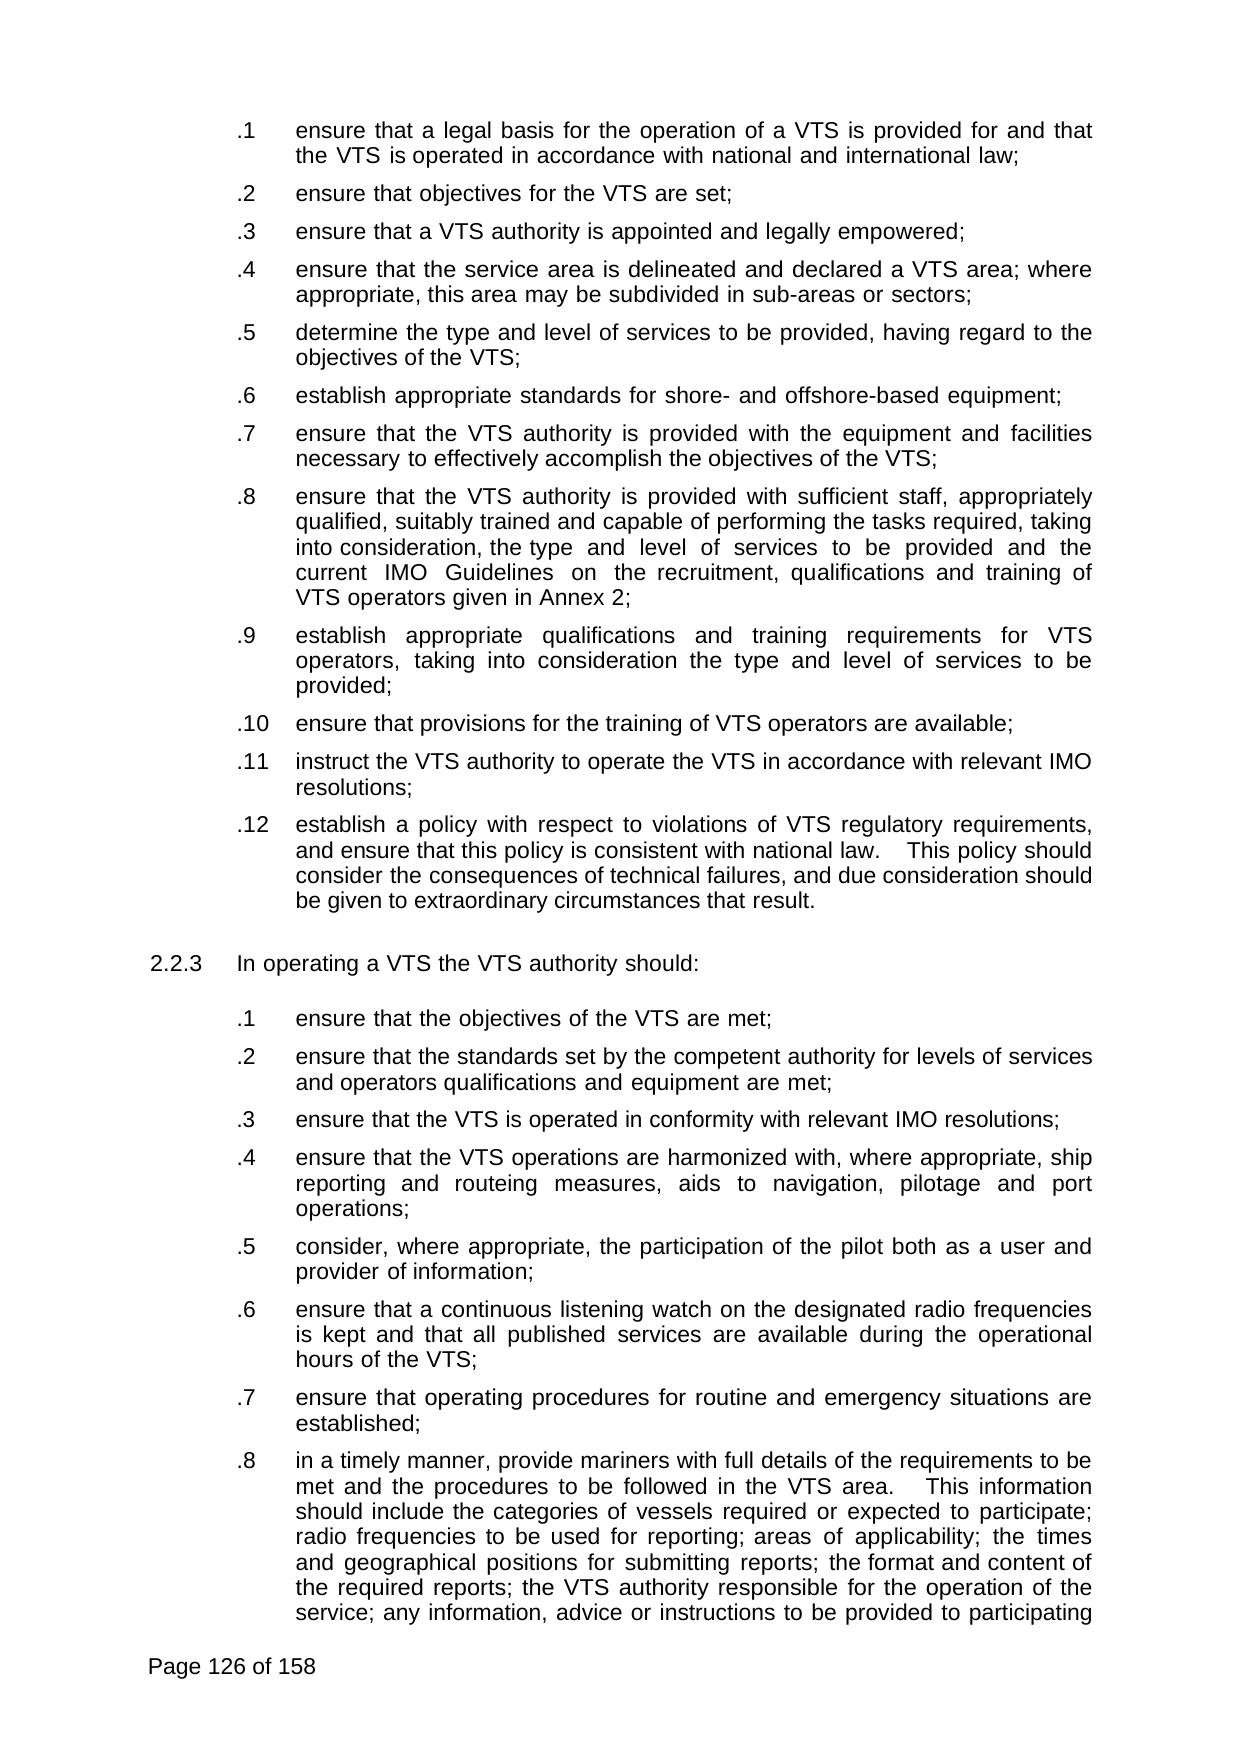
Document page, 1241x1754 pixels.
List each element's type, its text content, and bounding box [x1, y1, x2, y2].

text .4 ensure that the service area is delineated and declared a VTS area; where appropriate, this area may be subdivided in sub-areas or sectors; [236, 257, 1092, 307]
text .1 ensure that a legal basis for the operation of a VTS is provided for and that the VTS is operated in accordance with national and international law; [236, 118, 1092, 169]
text .12 establish a policy with respect to violations of VTS regulatory requirements, and ensure that this policy is consistent with national law. This policy should consider the consequences of technical failures, and due consideration should be given to extraordinary circumstances that result. [236, 812, 1092, 914]
text .3 ensure that the VTS is operated in conformity with relevant IMO resolutions; [236, 1107, 1092, 1133]
text .11 instruct the VTS authority to operate the VTS in accordance with relevant IMO resolutions; [236, 749, 1092, 800]
text 2.2.3 In operating a VTS the VTS authority should: [148, 952, 1092, 977]
text .1 ensure that the objectives of the VTS are met; [236, 1007, 1092, 1032]
text .6 ensure that a continuous listening watch on the designated radio frequencies is kept and that all published services are available during the operational hours of the VTS; [236, 1297, 1092, 1373]
text .3 ensure that a VTS authority is appointed and legally empowered; [236, 219, 1092, 244]
text .10 ensure that provisions for the training of VTS operators are available; [236, 712, 1092, 737]
text .8 ensure that the VTS authority is provided with sufficient staff, appropriately qualified, suitably trained and capable of performing the tasks required, taking into consideration, the type and level of services to be provided and the current IMO Guidelines on the recruitment, qualifications and training of VTS operators given in Annex 2; [236, 484, 1092, 611]
text .2 ensure that objectives for the VTS are set; [236, 181, 1092, 207]
text .5 determine the type and level of services to be provided, having regard to the objectives of the VTS; [236, 320, 1092, 371]
text .9 establish appropriate qualifications and training requirements for VTS operators, taking into consideration the type and level of services to be provided; [236, 623, 1092, 699]
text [236, 1448, 1092, 1626]
text .5 consider, where appropriate, the participation of the pilot both as a user and provider of information; [236, 1234, 1092, 1284]
text .6 establish appropriate standards for shore- and offshore-based equipment; [236, 383, 1092, 408]
text .2 ensure that the standards set by the competent authority for levels of services and operators qualifications and equipment are met; [236, 1044, 1092, 1095]
text .7 ensure that the VTS authority is provided with the equipment and facilities necessary to effectively accomplish the objectives of the VTS; [236, 421, 1092, 472]
text .7 ensure that operating procedures for routine and emergency situations are established; [236, 1385, 1092, 1436]
text .4 ensure that the VTS operations are harmonized with, where appropriate, ship reporting and routeing measures, aids to navigation, pilotage and port operations; [236, 1145, 1092, 1221]
